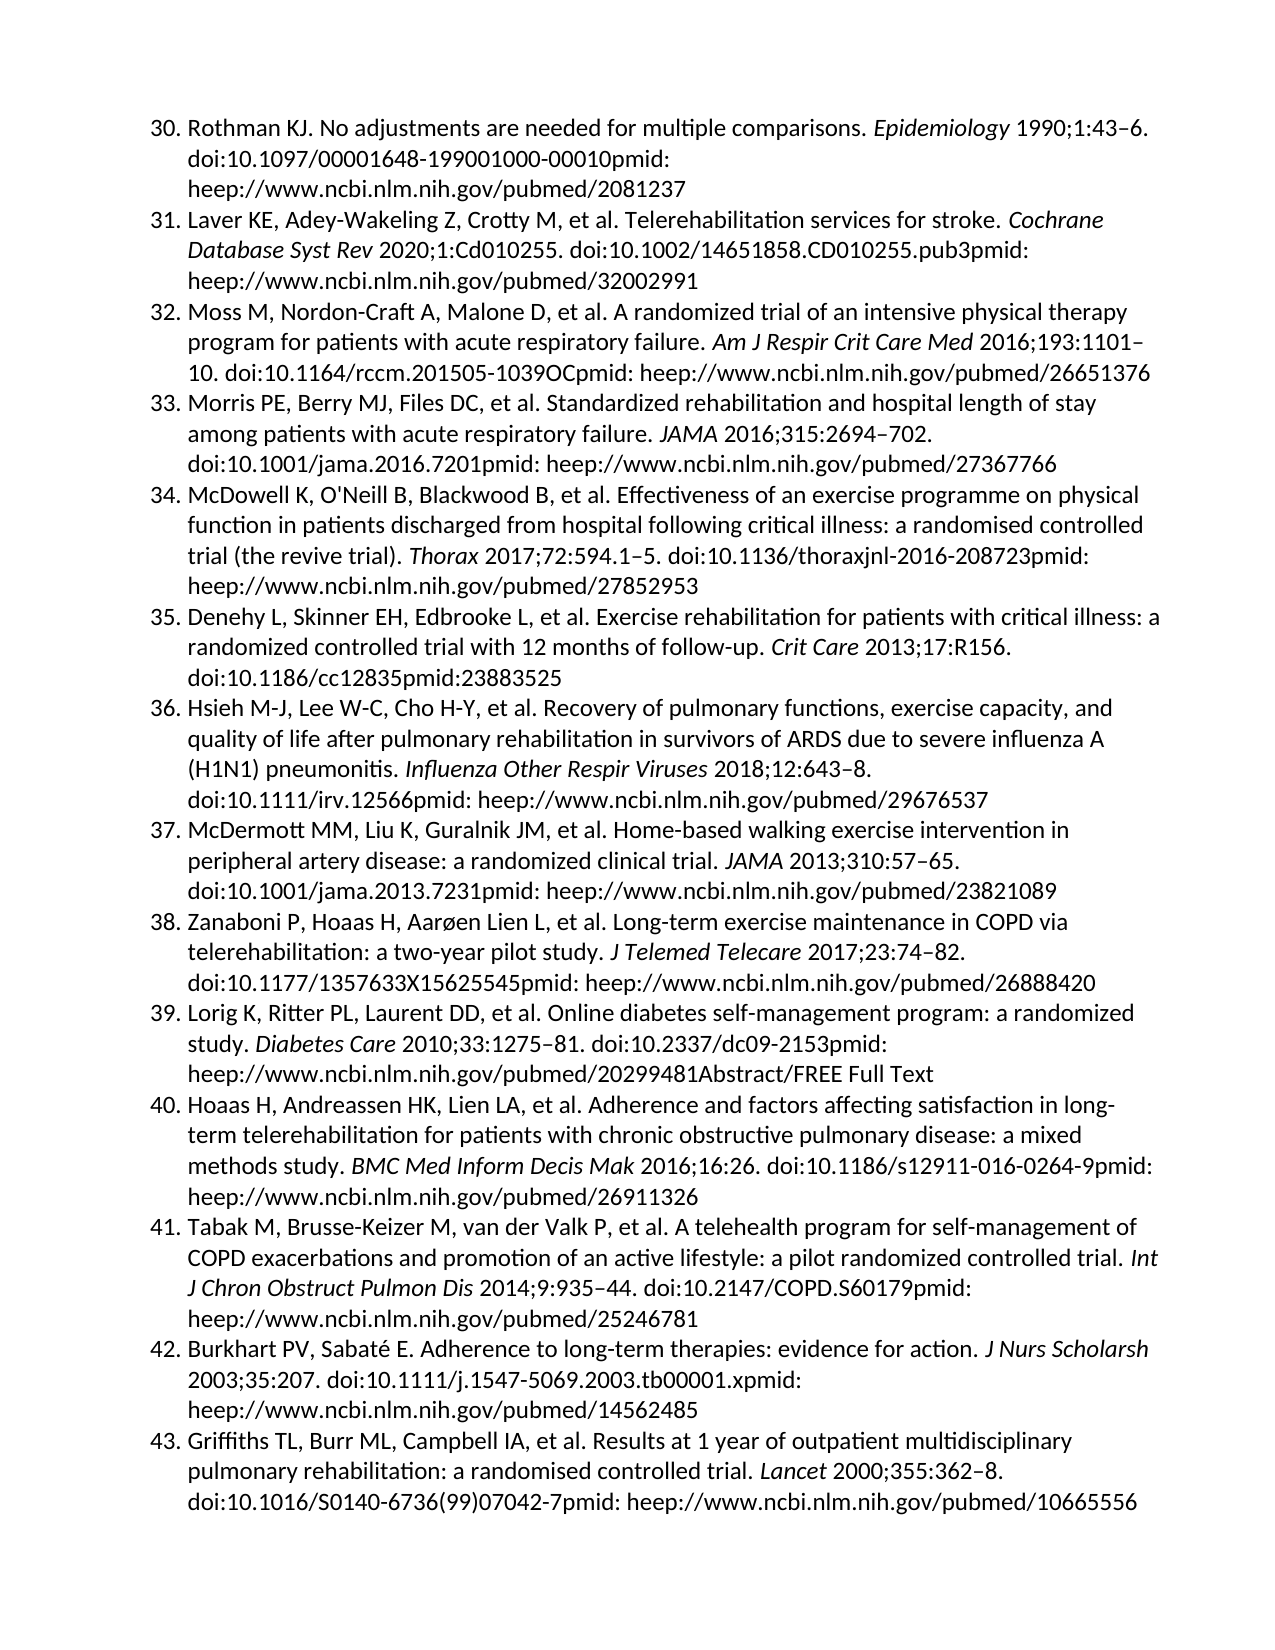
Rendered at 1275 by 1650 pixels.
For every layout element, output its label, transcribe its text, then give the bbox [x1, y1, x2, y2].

list Laver KE, Adey-Wakeling Z, Crotty M, et al. Telerehabilitation services for stroke. Cochrane Database Syst Rev 2020;1:Cd010255. doi:10.1002/14651858.CD010255.pub3pmid: heep://www.ncbi.nlm.nih.gov/pubmed/32002991 [150, 204, 1162, 296]
list Morris PE, Berry MJ, Files DC, et al. Standardized rehabilitation and hospital length of stay among patients with acute respiratory failure. JAMA 2016;315:2694–702. doi:10.1001/jama.2016.7201pmid: heep://www.ncbi.nlm.nih.gov/pubmed/27367766 [150, 387, 1162, 479]
list Moss M, Nordon-Craft A, Malone D, et al. A randomized trial of an intensive physical therapy program for patients with acute respiratory failure. Am J Respir Crit Care Med 2016;193:1101–10. doi:10.1164/rccm.201505-1039OCpmid: heep://www.ncbi.nlm.nih.gov/pubmed/26651376 [150, 296, 1162, 387]
list Hsieh M-J, Lee W-C, Cho H-Y, et al. Recovery of pulmonary functions, exercise capacity, and quality of life after pulmonary rehabilitation in survivors of ARDS due to severe influenza A (H1N1) pneumonitis. Influenza Other Respir Viruses 2018;12:643–8. doi:10.1111/irv.12566pmid: heep://www.ncbi.nlm.nih.gov/pubmed/29676537 [150, 692, 1162, 814]
list Griffiths TL, Burr ML, Campbell IA, et al. Results at 1 year of outpatient multidisciplinary pulmonary rehabilitation: a randomised controlled trial. Lancet 2000;355:362–8. doi:10.1016/S0140-6736(99)07042-7pmid: heep://www.ncbi.nlm.nih.gov/pubmed/10665556 [150, 1425, 1162, 1516]
list Zanaboni P, Hoaas H, Aarøen Lien L, et al. Long-term exercise maintenance in COPD via telerehabilitation: a two-year pilot study. J Telemed Telecare 2017;23:74–82. doi:10.1177/1357633X15625545pmid: heep://www.ncbi.nlm.nih.gov/pubmed/26888420 [150, 906, 1162, 998]
list Denehy L, Skinner EH, Edbrooke L, et al. Exercise rehabilitation for patients with critical illness: a randomized controlled trial with 12 months of follow-up. Crit Care 2013;17:R156. doi:10.1186/cc12835pmid:23883525 [150, 601, 1162, 692]
list Lorig K, Ritter PL, Laurent DD, et al. Online diabetes self-management program: a randomized study. Diabetes Care 2010;33:1275–81. doi:10.2337/dc09-2153pmid: heep://www.ncbi.nlm.nih.gov/pubmed/20299481Abstract/FREE Full Text [150, 998, 1162, 1089]
list McDermott MM, Liu K, Guralnik JM, et al. Home-based walking exercise intervention in peripheral artery disease: a randomized clinical trial. JAMA 2013;310:57–65. doi:10.1001/jama.2013.7231pmid: heep://www.ncbi.nlm.nih.gov/pubmed/23821089 [150, 814, 1162, 906]
list Tabak M, Brusse-Keizer M, van der Valk P, et al. A telehealth program for self-management of COPD exacerbations and promotion of an active lifestyle: a pilot randomized controlled trial. Int J Chron Obstruct Pulmon Dis 2014;9:935–44. doi:10.2147/COPD.S60179pmid: heep://www.ncbi.nlm.nih.gov/pubmed/25246781 [150, 1211, 1162, 1333]
list Hoaas H, Andreassen HK, Lien LA, et al. Adherence and factors affecting satisfaction in long-term telerehabilitation for patients with chronic obstructive pulmonary disease: a mixed methods study. BMC Med Inform Decis Mak 2016;16:26. doi:10.1186/s12911-016-0264-9pmid: heep://www.ncbi.nlm.nih.gov/pubmed/26911326 [150, 1089, 1162, 1211]
list Rothman KJ. No adjustments are needed for multiple comparisons. Epidemiology 1990;1:43–6. doi:10.1097/00001648-199001000-00010pmid: heep://www.ncbi.nlm.nih.gov/pubmed/2081237 [150, 112, 1162, 204]
list Burkhart PV, Sabaté E. Adherence to long-term therapies: evidence for action. J Nurs Scholarsh 2003;35:207. doi:10.1111/j.1547-5069.2003.tb00001.xpmid: heep://www.ncbi.nlm.nih.gov/pubmed/14562485 [150, 1333, 1162, 1425]
list McDowell K, O'Neill B, Blackwood B, et al. Effectiveness of an exercise programme on physical function in patients discharged from hospital following critical illness: a randomised controlled trial (the revive trial). Thorax 2017;72:594.1–5. doi:10.1136/thoraxjnl-2016-208723pmid: heep://www.ncbi.nlm.nih.gov/pubmed/27852953 [150, 479, 1162, 601]
